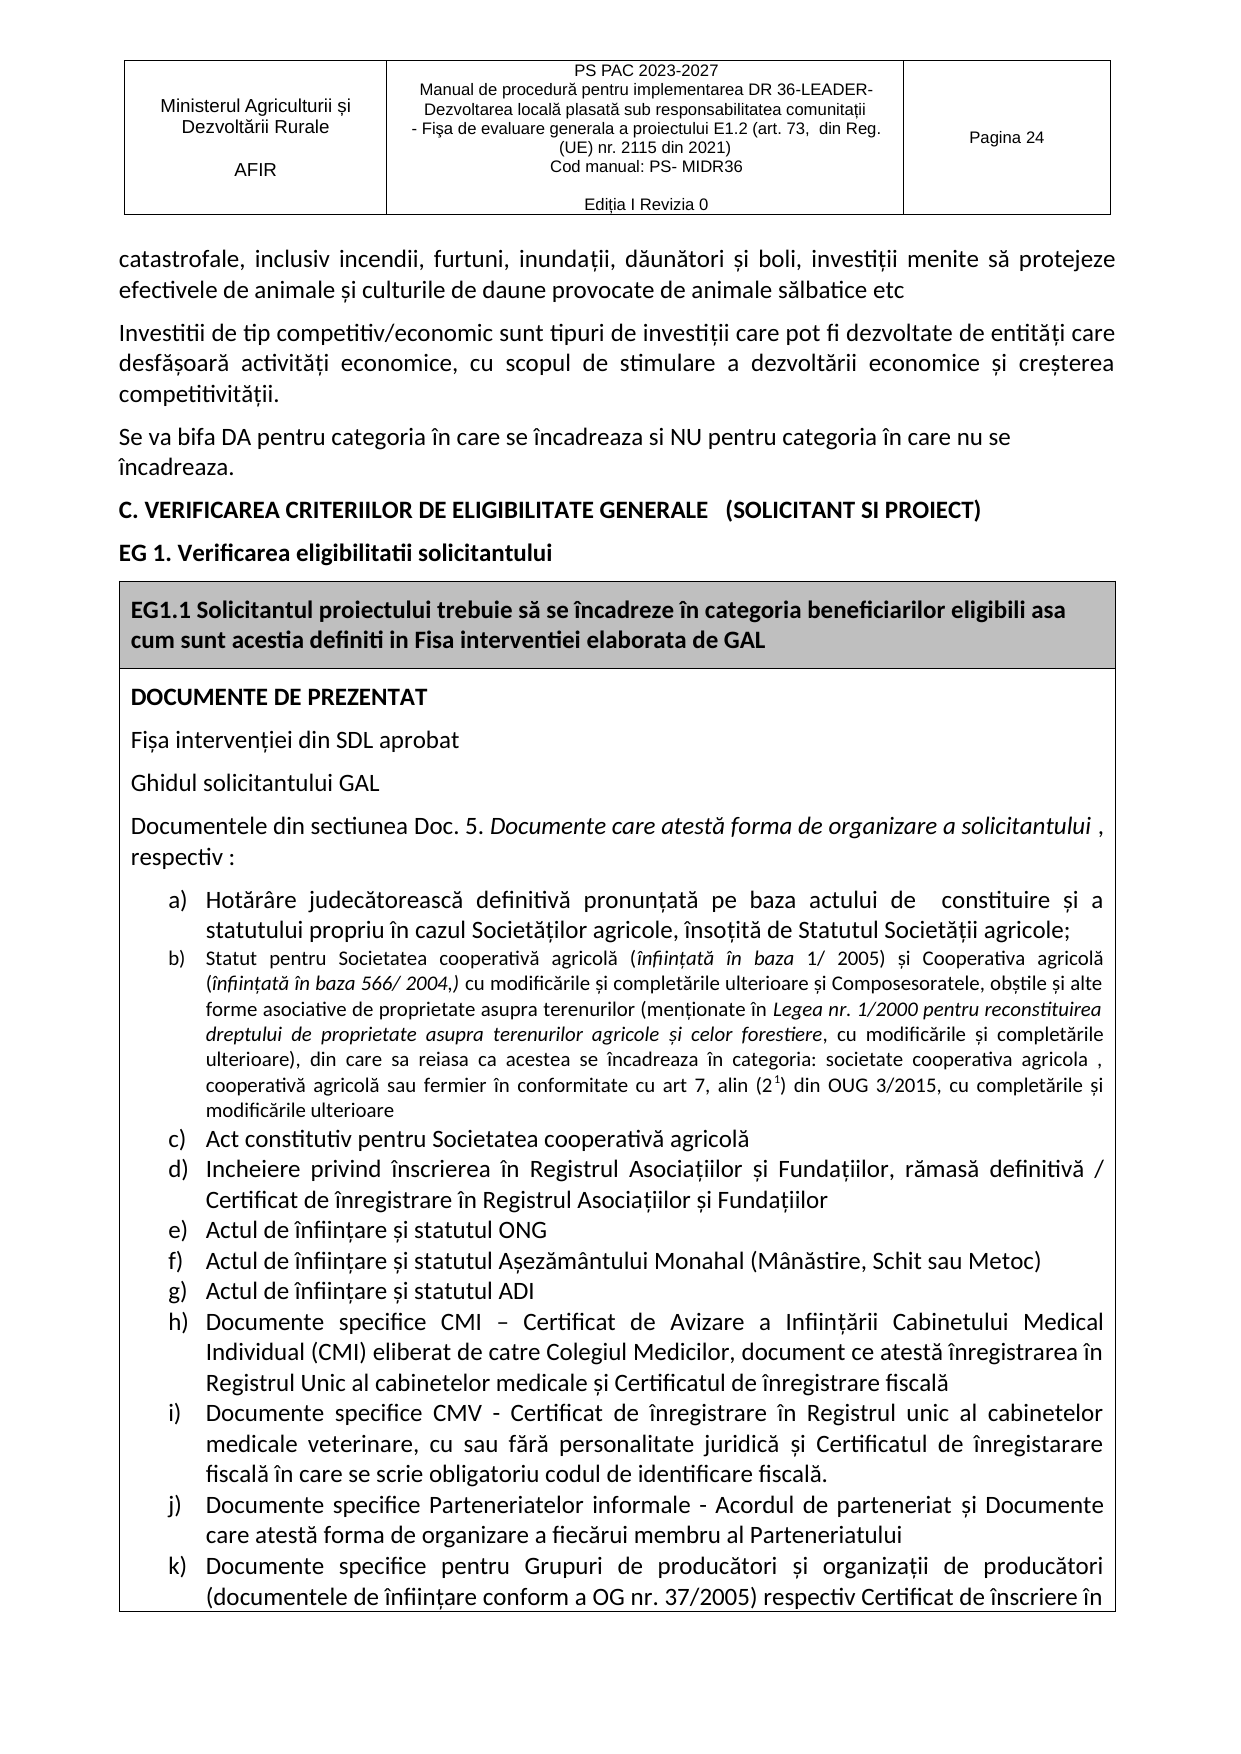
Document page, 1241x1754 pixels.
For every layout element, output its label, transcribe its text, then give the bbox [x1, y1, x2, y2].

text Investitii de tip competitiv/economic sunt tipuri de investiții care pot fi dezvoltate de entități care desfășoară activități economice, cu scopul de stimulare a dezvoltării economice și creșterea competitivității. [119, 317, 1116, 408]
text C. VERIFICAREA CRITERIILOR DE ELIGIBILITATE GENERALE (SOLICITANT SI PROIECT) [119, 494, 1116, 525]
table_header EG1.1 Solicitantul proiectului trebuie să se încadreze în categoria beneficiarilor eligibili asa cum sunt acestia definiti in Fisa interventiei elaborata de GAL [120, 582, 1115, 668]
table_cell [120, 669, 1115, 1611]
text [119, 243, 1116, 304]
text Se va bifa DA pentru categoria în care se încadreaza si NU pentru categoria în care nu se încadreaza. [119, 421, 1116, 482]
text EG 1. Verificarea eligibilitatii solicitantului [119, 538, 1116, 568]
